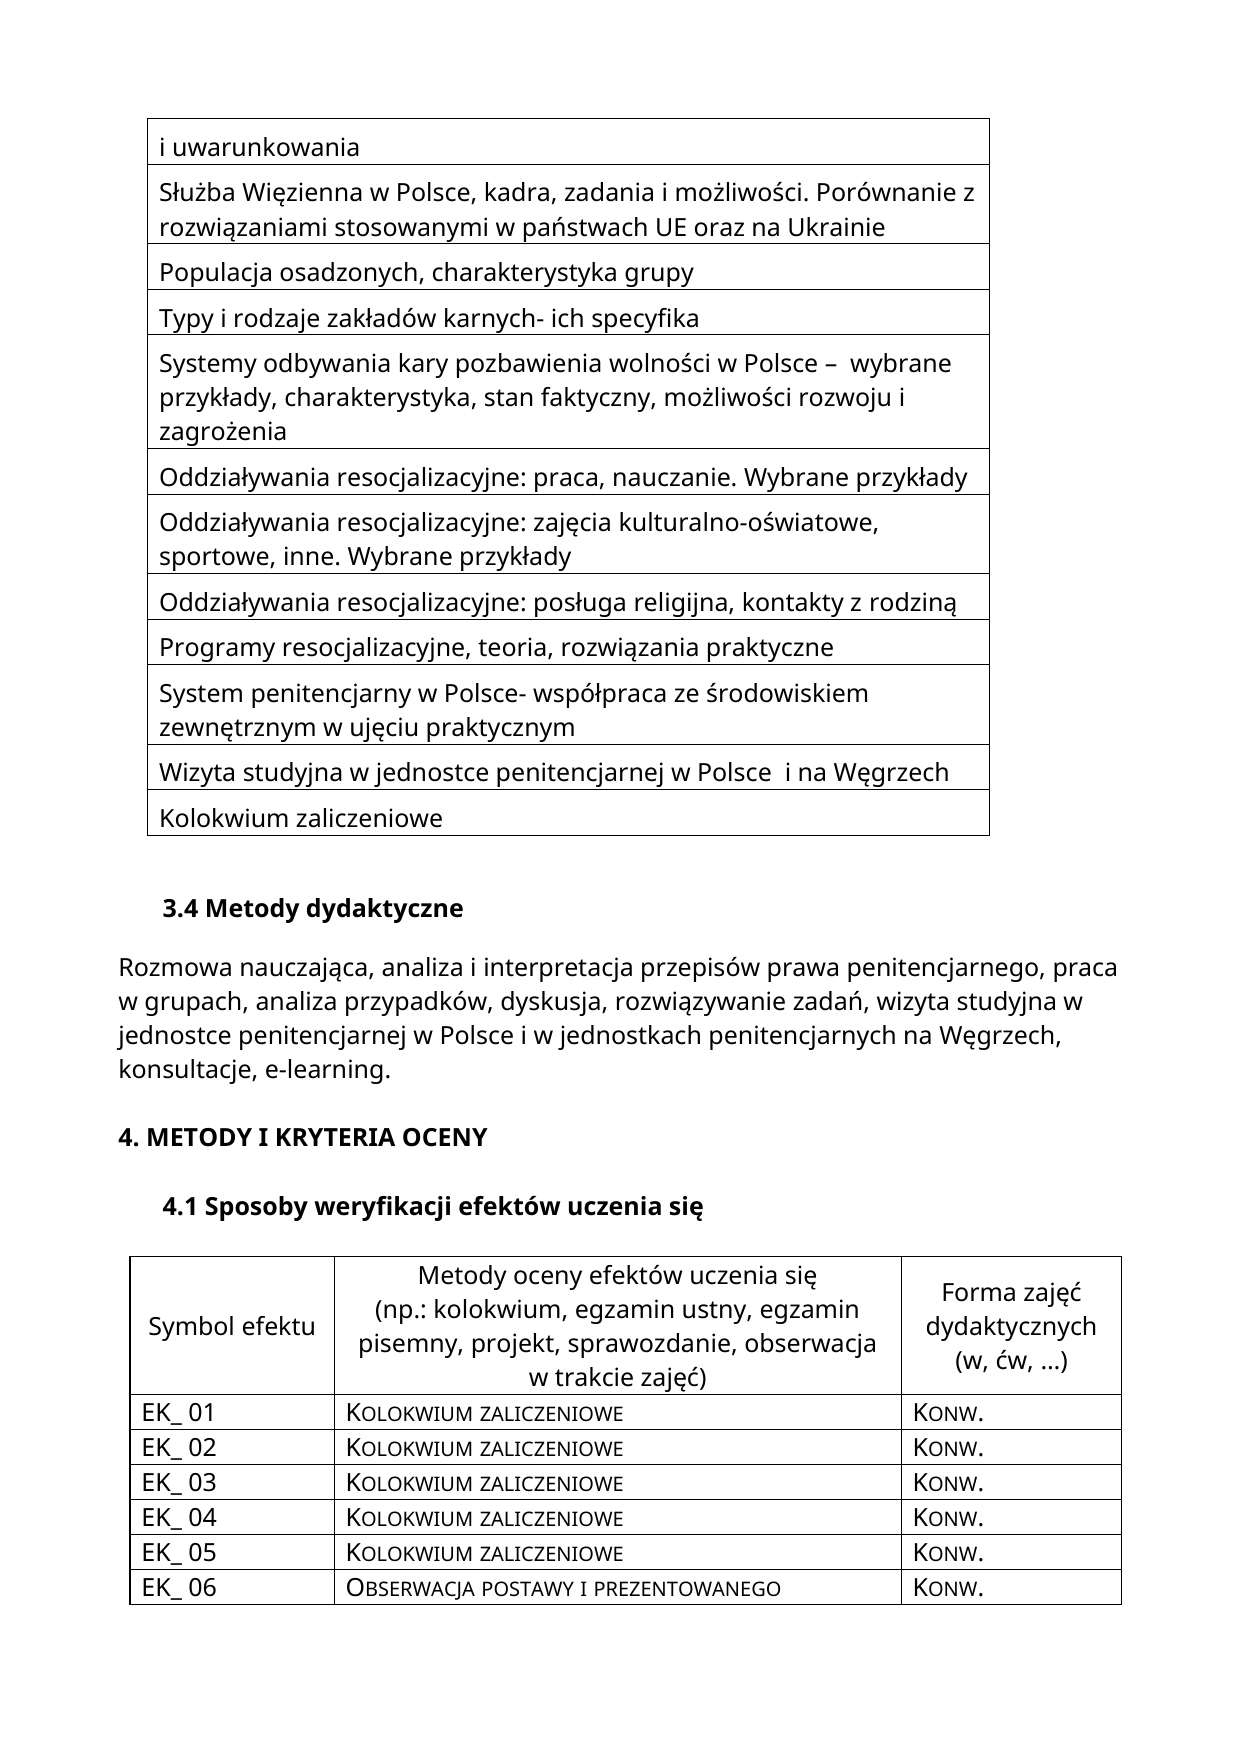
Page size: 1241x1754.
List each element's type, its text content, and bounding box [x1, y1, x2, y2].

table_cell Kolokwium zaliczeniowe [335, 1395, 901, 1429]
text 3.4 Metody dydaktyczne [162, 891, 1122, 925]
table_cell Kolokwium zaliczeniowe [148, 790, 989, 835]
table_cell EK_ 02 [131, 1430, 334, 1464]
table_cell Wizyta studyjna w jednostce penitencjarnej w Polsce i na Węgrzech [148, 745, 989, 789]
table_cell Programy resocjalizacyjne, teoria, rozwiązania praktyczne [148, 620, 989, 664]
table_header Metody oceny efektów uczenia się (np.: kolokwium, egzamin ustny, egzamin pisemny, projekt, sprawozdanie, obserwacja w trakcie zajęć) [335, 1257, 901, 1393]
table_cell Konw. [902, 1465, 1121, 1499]
text 4. METODY I KRYTERIA OCENY [118, 1120, 1122, 1154]
table_cell Kolokwium zaliczeniowe [335, 1465, 901, 1499]
table_cell Konw. [902, 1500, 1121, 1534]
table_cell EK_ 05 [131, 1535, 334, 1569]
table_cell Populacja osadzonych, charakterystyka grupy [148, 244, 989, 289]
table_cell Oddziaływania resocjalizacyjne: zajęcia kulturalno-oświatowe, sportowe, inne. Wybrane przykłady [148, 495, 989, 573]
table_cell Konw. [902, 1395, 1121, 1429]
table_cell Służba Więzienna w Polsce, kadra, zadania i możliwości. Porównanie z rozwiązaniami stosowanymi w państwach UE oraz na Ukrainie [148, 165, 989, 243]
table_header Forma zajęć dydaktycznych (w, ćw, …) [902, 1257, 1121, 1393]
table_cell Konw. [902, 1430, 1121, 1464]
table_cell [148, 119, 989, 164]
table_cell EK_ 06 [131, 1570, 334, 1604]
table_cell Konw. [902, 1535, 1121, 1569]
table_cell EK_ 01 [131, 1395, 334, 1429]
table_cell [335, 1570, 901, 1604]
table_cell EK_ 04 [131, 1500, 334, 1534]
text Rozmowa nauczająca, analiza i interpretacja przepisów prawa penitencjarnego, praca w grupach, analiza przypadków, dyskusja, rozwiązywanie zadań, wizyta studyjna w jednostce penitencjarnej w Polsce i w jednostkach penitencjarnych na Węgrzech, konsultacje, e-learning. [118, 950, 1122, 1086]
table_cell EK_ 03 [131, 1465, 334, 1499]
text 4.1 Sposoby weryfikacji efektów uczenia się [162, 1188, 1122, 1222]
table_cell Kolokwium zaliczeniowe [335, 1500, 901, 1534]
table_cell Systemy odbywania kary pozbawienia wolności w Polsce – wybrane przykłady, charakterystyka, stan faktyczny, możliwości rozwoju i zagrożenia [148, 335, 989, 448]
table_cell Konw. [902, 1570, 1121, 1604]
table_header Symbol efektu [131, 1257, 334, 1393]
table_cell System penitencjarny w Polsce- współpraca ze środowiskiem zewnętrznym w ujęciu praktycznym [148, 665, 989, 744]
table_cell Kolokwium zaliczeniowe [335, 1430, 901, 1464]
table_cell Typy i rodzaje zakładów karnych- ich specyfika [148, 290, 989, 334]
table_cell Kolokwium zaliczeniowe [335, 1535, 901, 1569]
table_cell Oddziaływania resocjalizacyjne: posługa religijna, kontakty z rodziną [148, 574, 989, 618]
table_cell Oddziaływania resocjalizacyjne: praca, nauczanie. Wybrane przykłady [148, 449, 989, 493]
